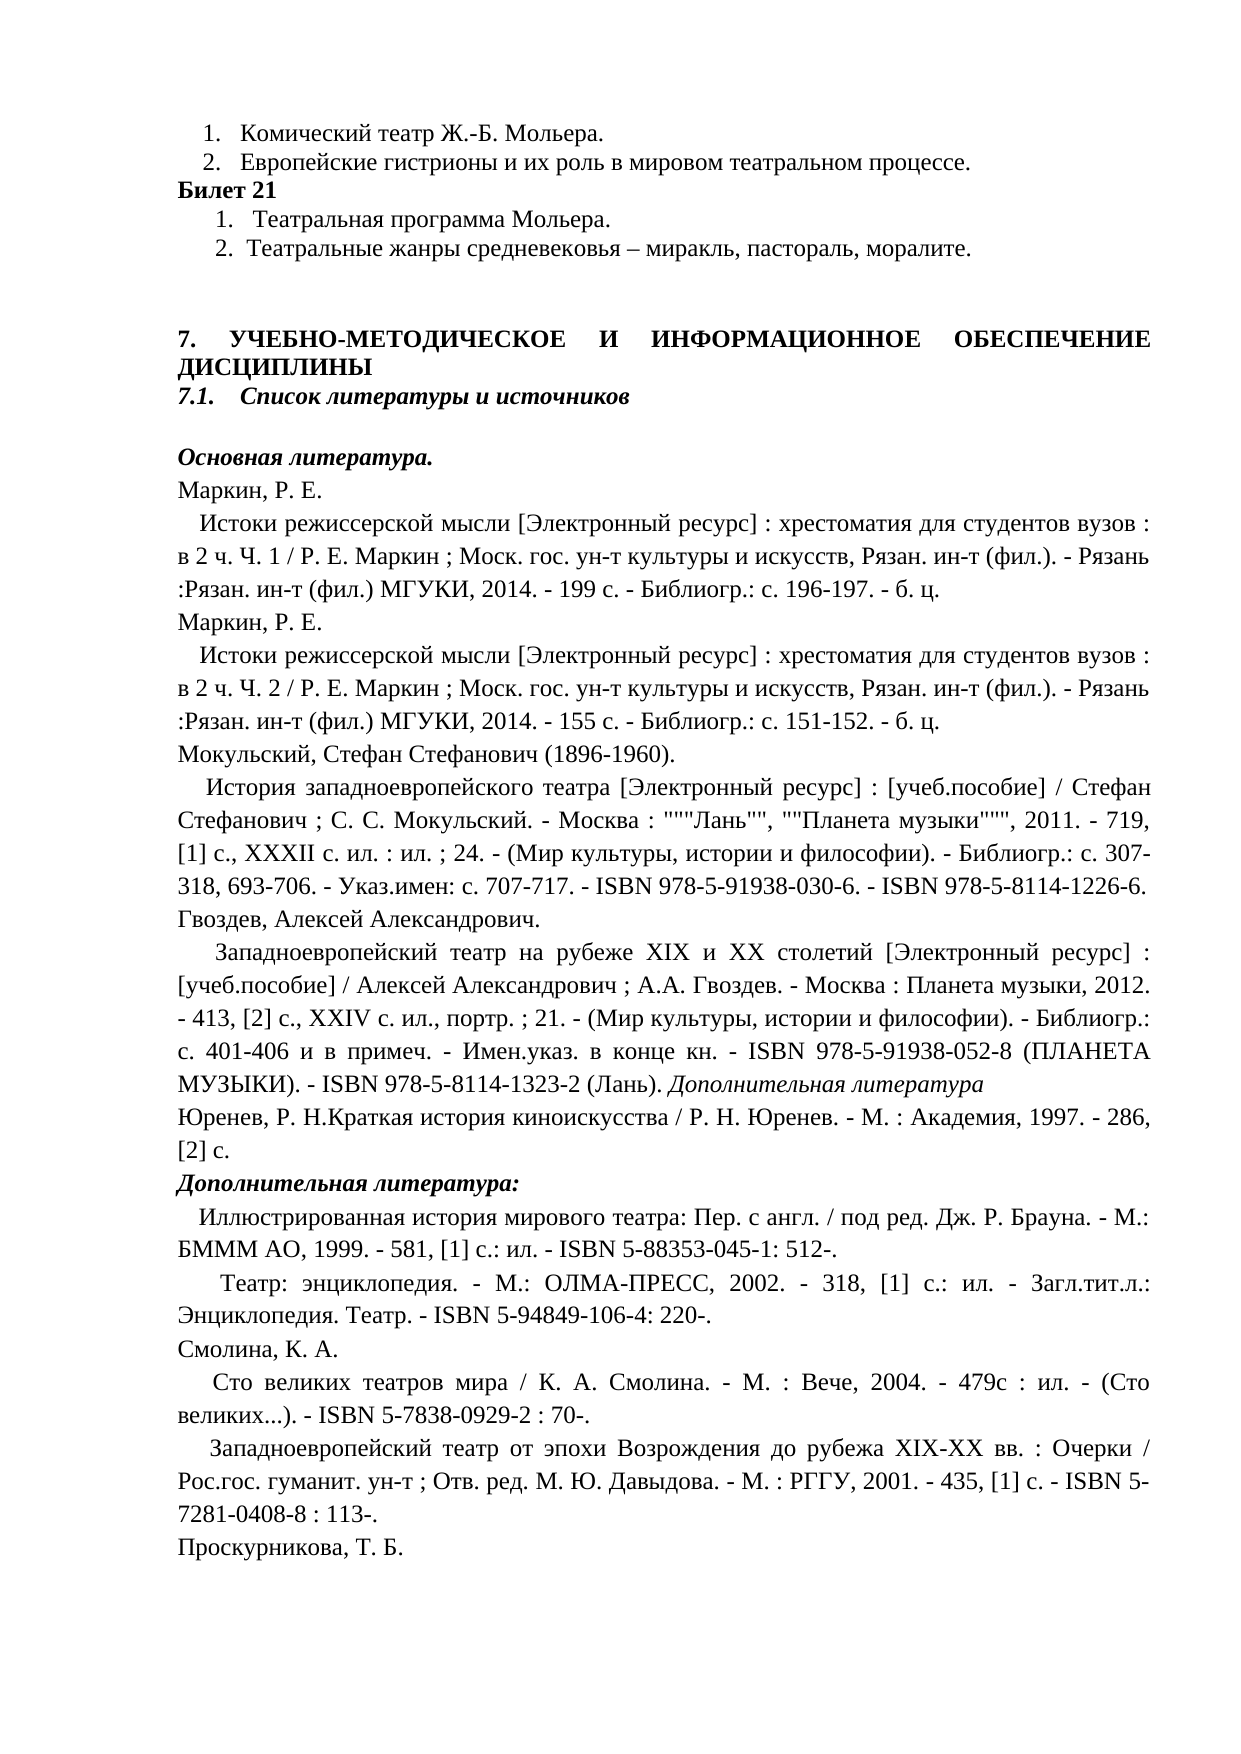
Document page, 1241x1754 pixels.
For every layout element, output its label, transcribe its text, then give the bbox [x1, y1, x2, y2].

text Смолина, К. А. [177, 1334, 1152, 1362]
text Маркин, Р. Е. [177, 475, 1152, 504]
text Сто великих театров мира / К. А. Смолина. - М. : Вече, 2004. - 479с : ил. - (Сто великих...). - ISBN 5-7838-0929-2 : 70-. [177, 1367, 1152, 1428]
text Проскурникова, Т. Б. [177, 1532, 1152, 1561]
text Западноевропейский театр на рубеже XIX и XX столетий [Электронный ресурс] : [учеб.пособие] / Алексей Александрович ; А.А. Гвоздев. - Москва : Планета музыки, 2012. - 413, [2] с., XXIV c. ил., портр. ; 21. - (Мир культуры, истории и философии). - Библиогр.: с. 401-406 и в примеч. - Имен.указ. в конце кн. - ISBN 978-5-91938-052-8 (ПЛАНЕТА МУЗЫКИ). - ISBN 978-5-8114-1323-2 (Лань). Дополнительная литература [177, 937, 1152, 1098]
text Маркин, Р. Е. [177, 607, 1152, 636]
list Европейские гистрионы и их роль в мировом театральном процессе. [202, 147, 1152, 176]
text Западноевропейский театр от эпохи Возрождения до рубежа ХIХ-ХХ вв. : Очерки / Рос.гос. гуманит. ун-т ; Отв. ред. М. Ю. Давыдова. - М. : РГГУ, 2001. - 435, [1] с. - ISBN 5-7281-0408-8 : 113-. [177, 1433, 1152, 1527]
text Дополнительная литература: [177, 1168, 1152, 1197]
text История западноевропейского театра [Электронный ресурс] : [учеб.пособие] / Стефан Стефанович ; С. С. Мокульский. - Москва : """Лань"", ""Планета музыки""", 2011. - 719, [1] с., XXXII с. ил. : ил. ; 24. - (Мир культуры, истории и философии). - Библиогр.: с. 307-318, 693-706. - Указ.имен: с. 707-717. - ISBN 978-5-91938-030-6. - ISBN 978-5-8114-1226-6. [177, 772, 1152, 900]
text Мокульский, Стефан Стефанович (1896-1960). [177, 739, 1152, 768]
text Театр: энциклопедия. - М.: ОЛМА-ПРЕСС, 2002. - 318, [1] с.: ил. - Загл.тит.л.: Энциклопедия. Театр. - ISBN 5-94849-106-4: 220-. [177, 1268, 1152, 1329]
text Юренев, Р. Н.Краткая история киноискусства / Р. Н. Юренев. - М. : Академия, 1997. - 286, [2] с. [177, 1102, 1152, 1164]
text 7.1. Список литературы и источников [177, 381, 1152, 410]
text Истоки режиссерской мысли [Электронный ресурс] : хрестоматия для студентов вузов : в 2 ч. Ч. 2 / Р. Е. Маркин ; Моск. гос. ун-т культуры и искусств, Рязан. ин-т (фил.). - Рязань :Рязан. ин-т (фил.) МГУКИ, 2014. - 155 с. - Библиогр.: с. 151-152. - б. ц. [177, 640, 1152, 735]
text 7. УЧЕБНО-МЕТОДИЧЕСКОЕ И ИНФОРМАЦИОННОЕ ОБЕСПЕЧЕНИЕ ДИСЦИПЛИНЫ [177, 324, 1152, 381]
text Гвоздев, Алексей Александрович. [177, 904, 1152, 933]
list Комический театр Ж.-Б. Мольера. [202, 118, 1152, 147]
text Основная литература. [177, 442, 1152, 471]
text Иллюстрированная история мирового театра: Пер. с англ. / под ред. Дж. Р. Брауна. - М.: БМММ АО, 1999. - 581, [1] с.: ил. - ISBN 5-88353-045-1: 512-. [177, 1202, 1152, 1263]
text Истоки режиссерской мысли [Электронный ресурс] : хрестоматия для студентов вузов : в 2 ч. Ч. 1 / Р. Е. Маркин ; Моск. гос. ун-т культуры и искусств, Рязан. ин-т (фил.). - Рязань :Рязан. ин-т (фил.) МГУКИ, 2014. - 199 с. - Библиогр.: с. 196-197. - б. ц. [177, 508, 1152, 603]
text Билет 21 [177, 176, 1152, 204]
text 2. Театральные жанры средневековья – миракль, пастораль, моралите. [202, 233, 1152, 262]
list Театральная программа Мольера. [215, 204, 1152, 233]
